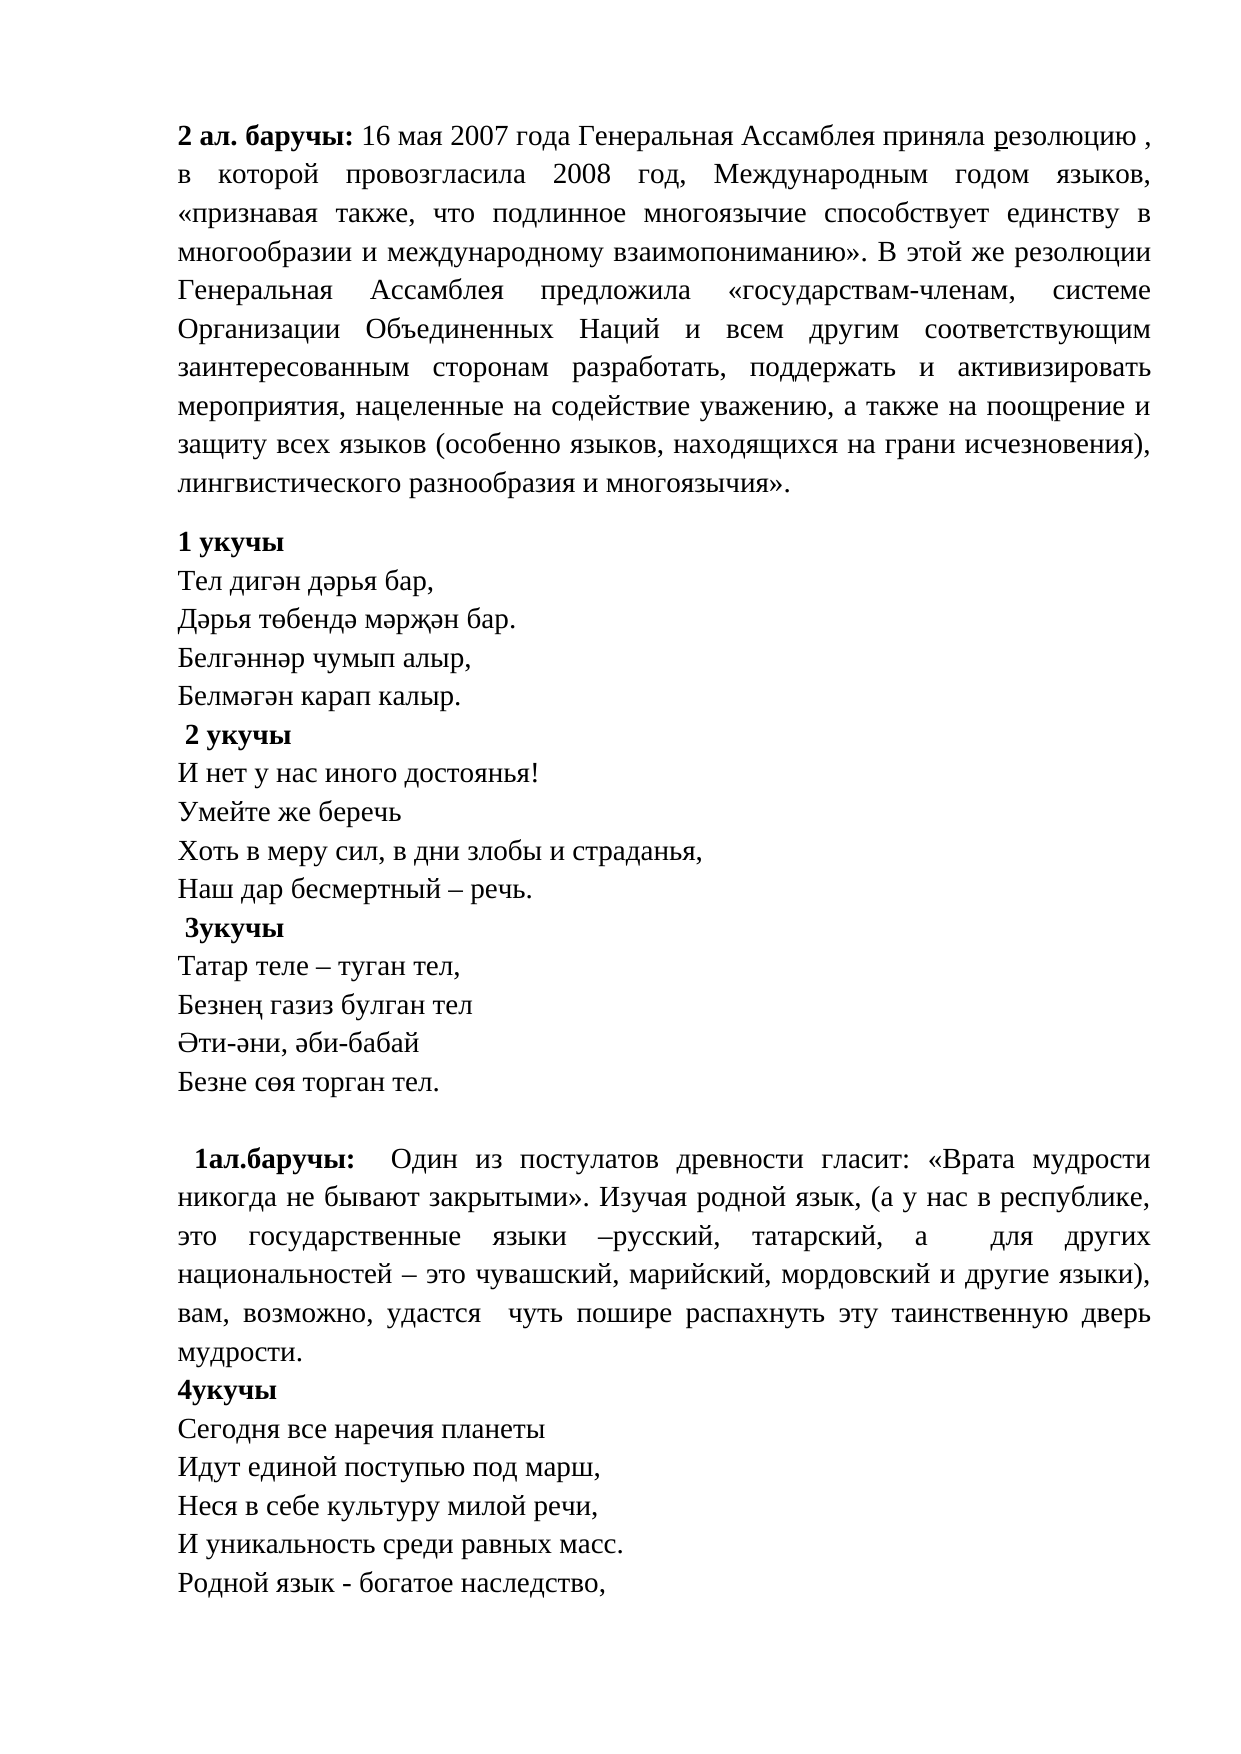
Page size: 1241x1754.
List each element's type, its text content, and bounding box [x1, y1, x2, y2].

text И нет у нас иного достоянья! [177, 756, 1152, 789]
text Әти-әни, әби-бабай [177, 1025, 1152, 1059]
text Тел дигән дәрья бар, [177, 563, 1152, 596]
text Идут единой поступью под марш, [177, 1449, 1152, 1483]
text 2 укучы [177, 717, 1152, 751]
text Наш дар бесмертный – речь. [177, 871, 1152, 905]
text 4укучы [177, 1372, 1152, 1406]
text Неся в себе культуру милой речи, [177, 1488, 1152, 1521]
text Белмәгән карап калыр. [177, 678, 1152, 712]
text 2 ал. баручы: 16 мая 2007 года Генеральная Ассамблея приняла резолюцию , в которой провозгласила 2008 год, Международным годом языков, «признавая также, что подлинное многоязычие способствует единству в многообразии и международному взаимопониманию». В этой же резолюции Генеральная Ассамблея предложила «государствам-членам, системе Организации Объединенных Наций и всем другим соответствующим заинтересованным сторонам разработать, поддержать и активизировать мероприятия, нацеленные на содействие уважению, а также на поощрение и защиту всех языков (особенно языков, находящихся на грани исчезновения), лингвистического разнообразия и многоязычия». [177, 118, 1152, 498]
text Безнең газиз булган тел [177, 987, 1152, 1020]
text Сегодня все наречия планеты [177, 1411, 1152, 1444]
text Родной язык - богатое наследство, [177, 1565, 1152, 1598]
text Дәрья төбендә мәрҗән бар. [177, 601, 1152, 635]
text Татар теле – туган тел, [177, 948, 1152, 982]
text 1 укучы [177, 524, 1152, 558]
text Умейте же беречь [177, 794, 1152, 828]
text Безне сөя торган тел. [177, 1064, 1152, 1097]
text 1ал.баручы: Один из постулатов древности гласит: «Врата мудрости никогда не бывают закрытыми». Изучая родной язык, (а у нас в республике, это государственные языки –русский, татарский, а для других национальностей – это чувашский, марийский, мордовский и другие языки), вам, возможно, удастся чуть пошире распахнуть эту таинственную дверь мудрости. [177, 1141, 1152, 1367]
text Хоть в меру сил, в дни злобы и страданья, [177, 833, 1152, 866]
text 3укучы [177, 910, 1152, 943]
text Белгәннәр чумып алыр, [177, 640, 1152, 673]
text И уникальность среди равных масс. [177, 1526, 1152, 1560]
